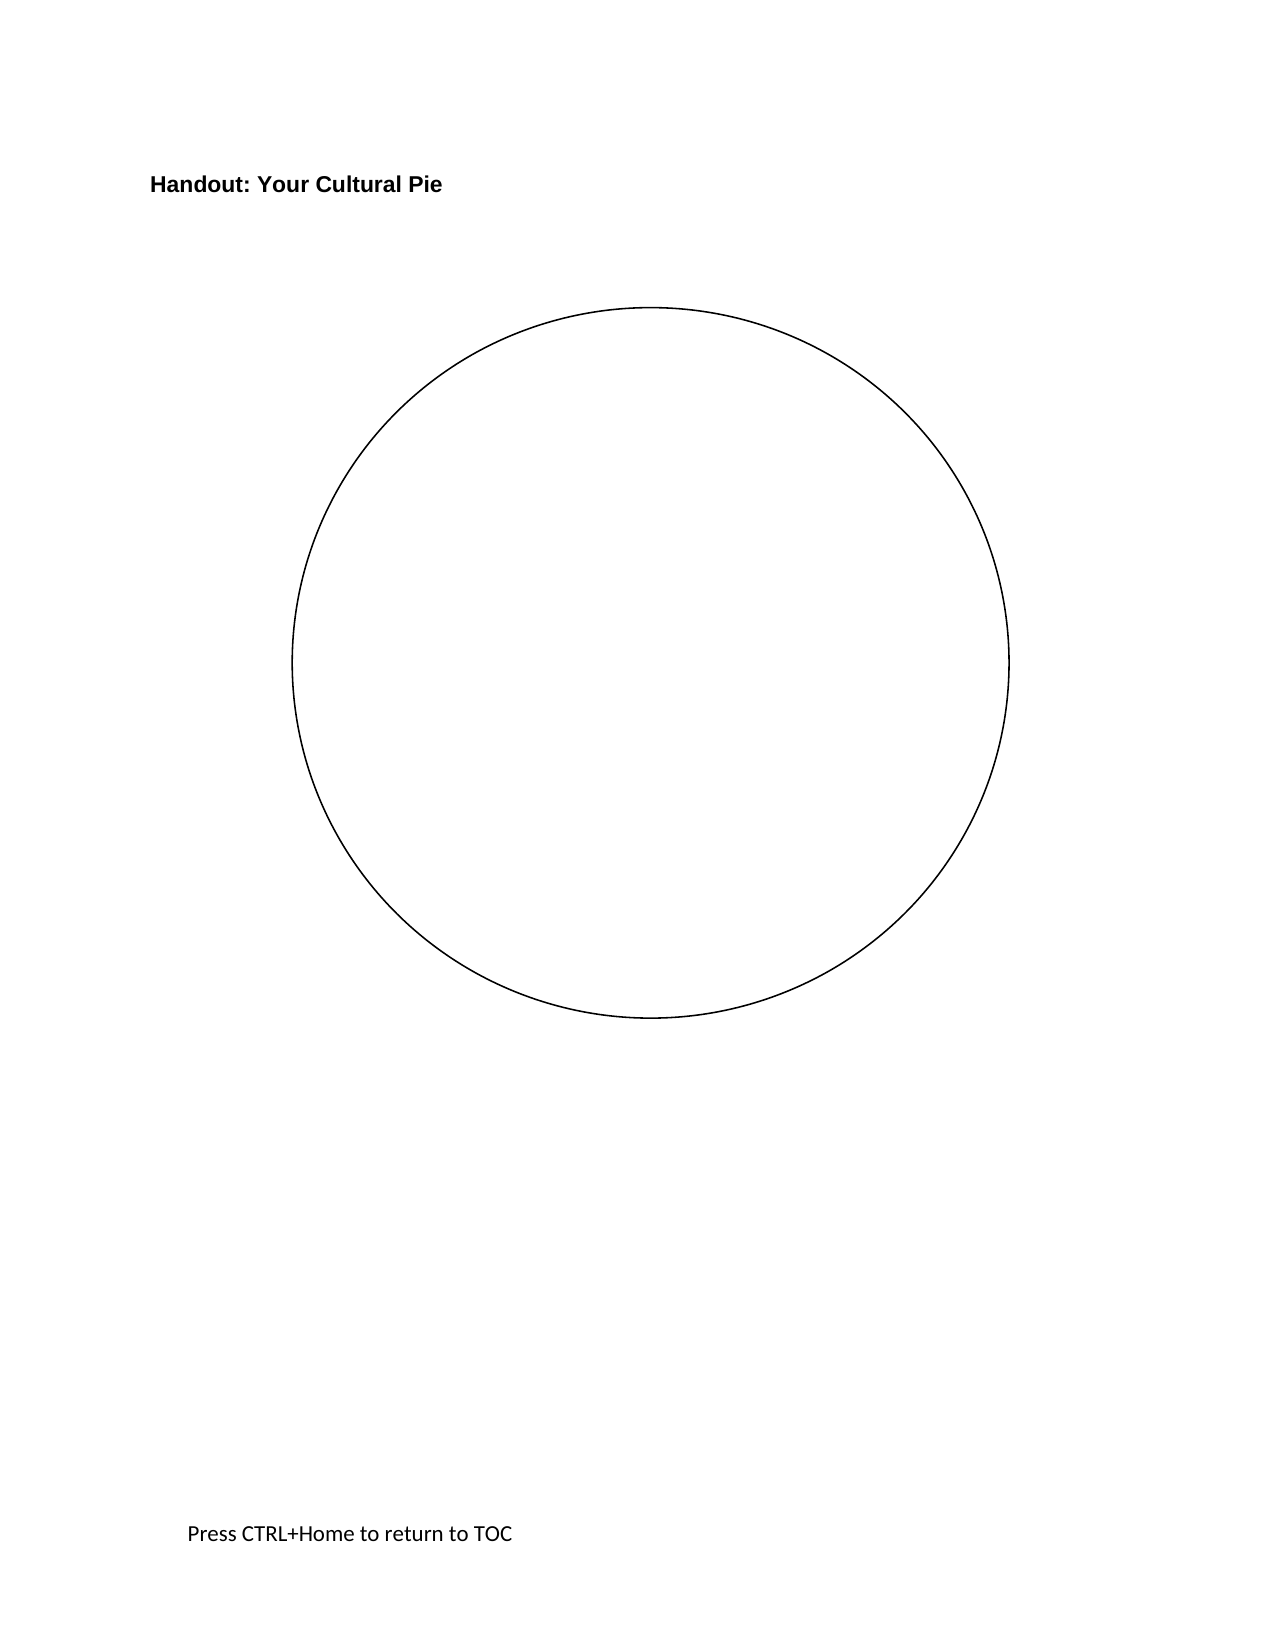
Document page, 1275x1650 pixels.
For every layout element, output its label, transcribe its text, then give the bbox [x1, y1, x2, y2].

subtitle Handout: Your Cultural Pie [150, 171, 1125, 197]
